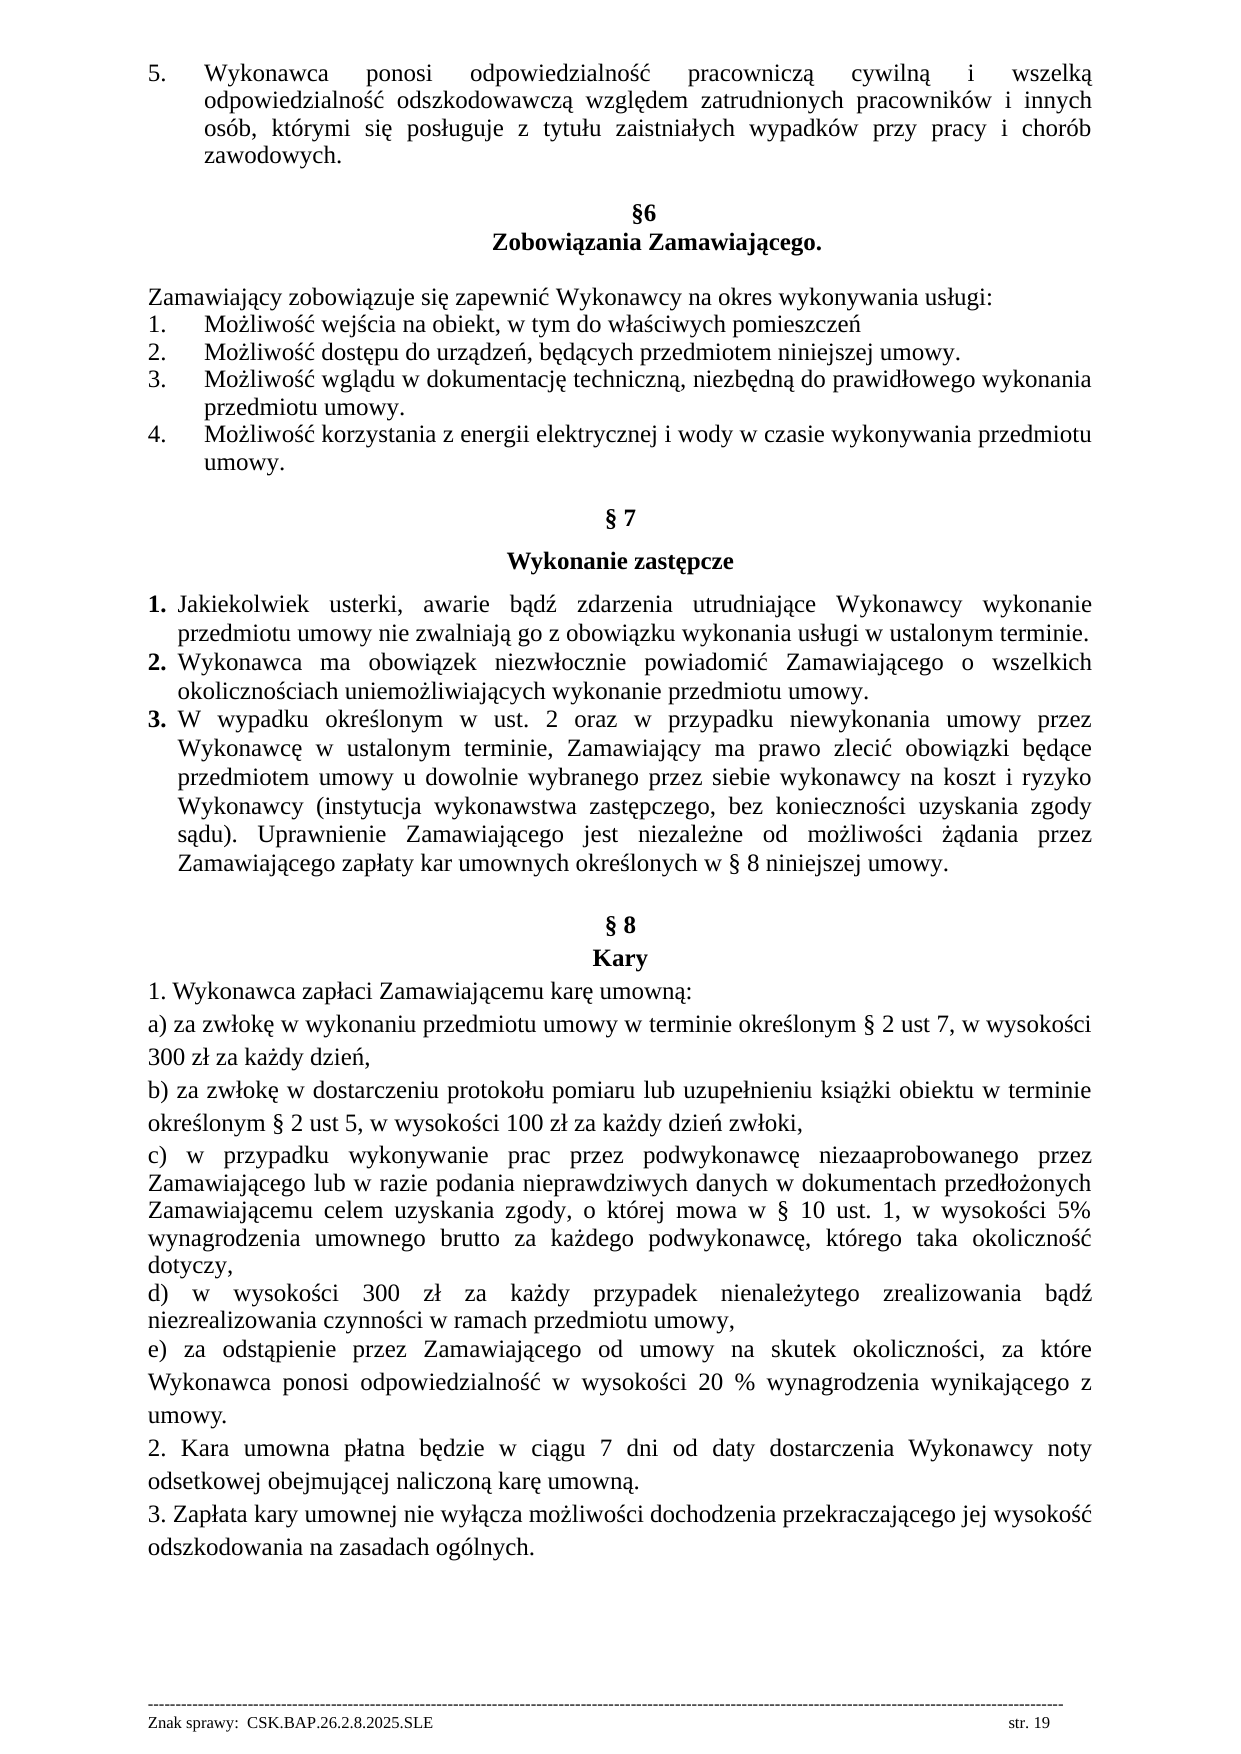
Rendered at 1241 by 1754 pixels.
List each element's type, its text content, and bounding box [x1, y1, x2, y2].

text Zamawiający zobowiązuje się zapewnić Wykonawcy na okres wykonywania usługi: [148, 283, 1093, 311]
text Zobowiązania Zamawiającego. [492, 227, 1093, 256]
text e) za odstąpienie przez Zamawiającego od umowy na skutek okoliczności, za które Wykonawca ponosi odpowiedzialność w wysokości 20 % wynagrodzenia wynikającego z umowy. [148, 1334, 1093, 1429]
text d) w wysokości 300 zł za każdy przypadek nienależytego zrealizowania bądź niezrealizowania czynności w ramach przedmiotu umowy, [148, 1279, 1093, 1334]
text § 7 [148, 503, 1093, 532]
text 2. Kara umowna płatna będzie w ciągu 7 dni od daty dostarczenia Wykonawcy noty odsetkowej obejmującej naliczoną karę umowną. [148, 1433, 1093, 1495]
text Kary [148, 943, 1093, 972]
list Jakiekolwiek usterki, awarie bądź zdarzenia utrudniające Wykonawcy wykonanie przedmiotu umowy nie zwalniają go z obowiązku wykonania usługi w ustalonym terminie. [148, 589, 1093, 647]
text a) za zwłokę w wykonaniu przedmiotu umowy w terminie określonym § 2 ust 7, w wysokości 300 zł za każdy dzień, [148, 1009, 1093, 1071]
list Wykonawca ma obowiązek niezwłocznie powiadomić Zamawiającego o wszelkich okolicznościach uniemożliwiających wykonanie przedmiotu umowy. [148, 647, 1093, 704]
text § 8 [148, 910, 1093, 939]
text c) w przypadku wykonywanie prac przez podwykonawcę niezaaprobowanego przez Zamawiającego lub w razie podania nieprawdziwych danych w dokumentach przedłożonych Zamawiającemu celem uzyskania zgody, o której mowa w § 10 ust. 1, w wysokości 5% wynagrodzenia umownego brutto za każdego podwykonawcę, którego taka okoliczność dotyczy, [148, 1141, 1093, 1279]
list Możliwość wejścia na obiekt, w tym do właściwych pomieszczeń [148, 311, 1093, 338]
text §6 [631, 198, 1093, 227]
text b) za zwłokę w dostarczeniu protokołu pomiaru lub uzupełnieniu książki obiektu w terminie określonym § 2 ust 5, w wysokości 100 zł za każdy dzień zwłoki, [148, 1075, 1093, 1137]
list Możliwość korzystania z energii elektrycznej i wody w czasie wykonywania przedmiotu umowy. [148, 421, 1093, 476]
list Możliwość wglądu w dokumentację techniczną, niezbędną do prawidłowego wykonania przedmiotu umowy. [148, 366, 1093, 421]
text Wykonanie zastępcze [148, 546, 1093, 575]
text 1. Wykonawca zapłaci Zamawiającemu karę umowną: [148, 976, 1093, 1005]
list W wypadku określonym w ust. 2 oraz w przypadku niewykonania umowy przez Wykonawcę w ustalonym terminie, Zamawiający ma prawo zlecić obowiązki będące przedmiotem umowy u dowolnie wybranego przez siebie wykonawcy na koszt i ryzyko Wykonawcy (instytucja wykonawstwa zastępczego, bez konieczności uzyskania zgody sądu). Uprawnienie Zamawiającego jest niezależne od możliwości żądania przez Zamawiającego zapłaty kar umownych określonych w § 8 niniejszej umowy. [148, 704, 1093, 877]
list Wykonawca ponosi odpowiedzialność pracowniczą cywilną i wszelką odpowiedzialność odszkodowawczą względem zatrudnionych pracowników i innych osób, którymi się posługuje z tytułu zaistniałych wypadków przy pracy i chorób zawodowych. [148, 59, 1093, 169]
text 3. Zapłata kary umownej nie wyłącza możliwości dochodzenia przekraczającego jej wysokość odszkodowania na zasadach ogólnych. [148, 1499, 1093, 1561]
list Możliwość dostępu do urządzeń, będących przedmiotem niniejszej umowy. [148, 338, 1093, 366]
